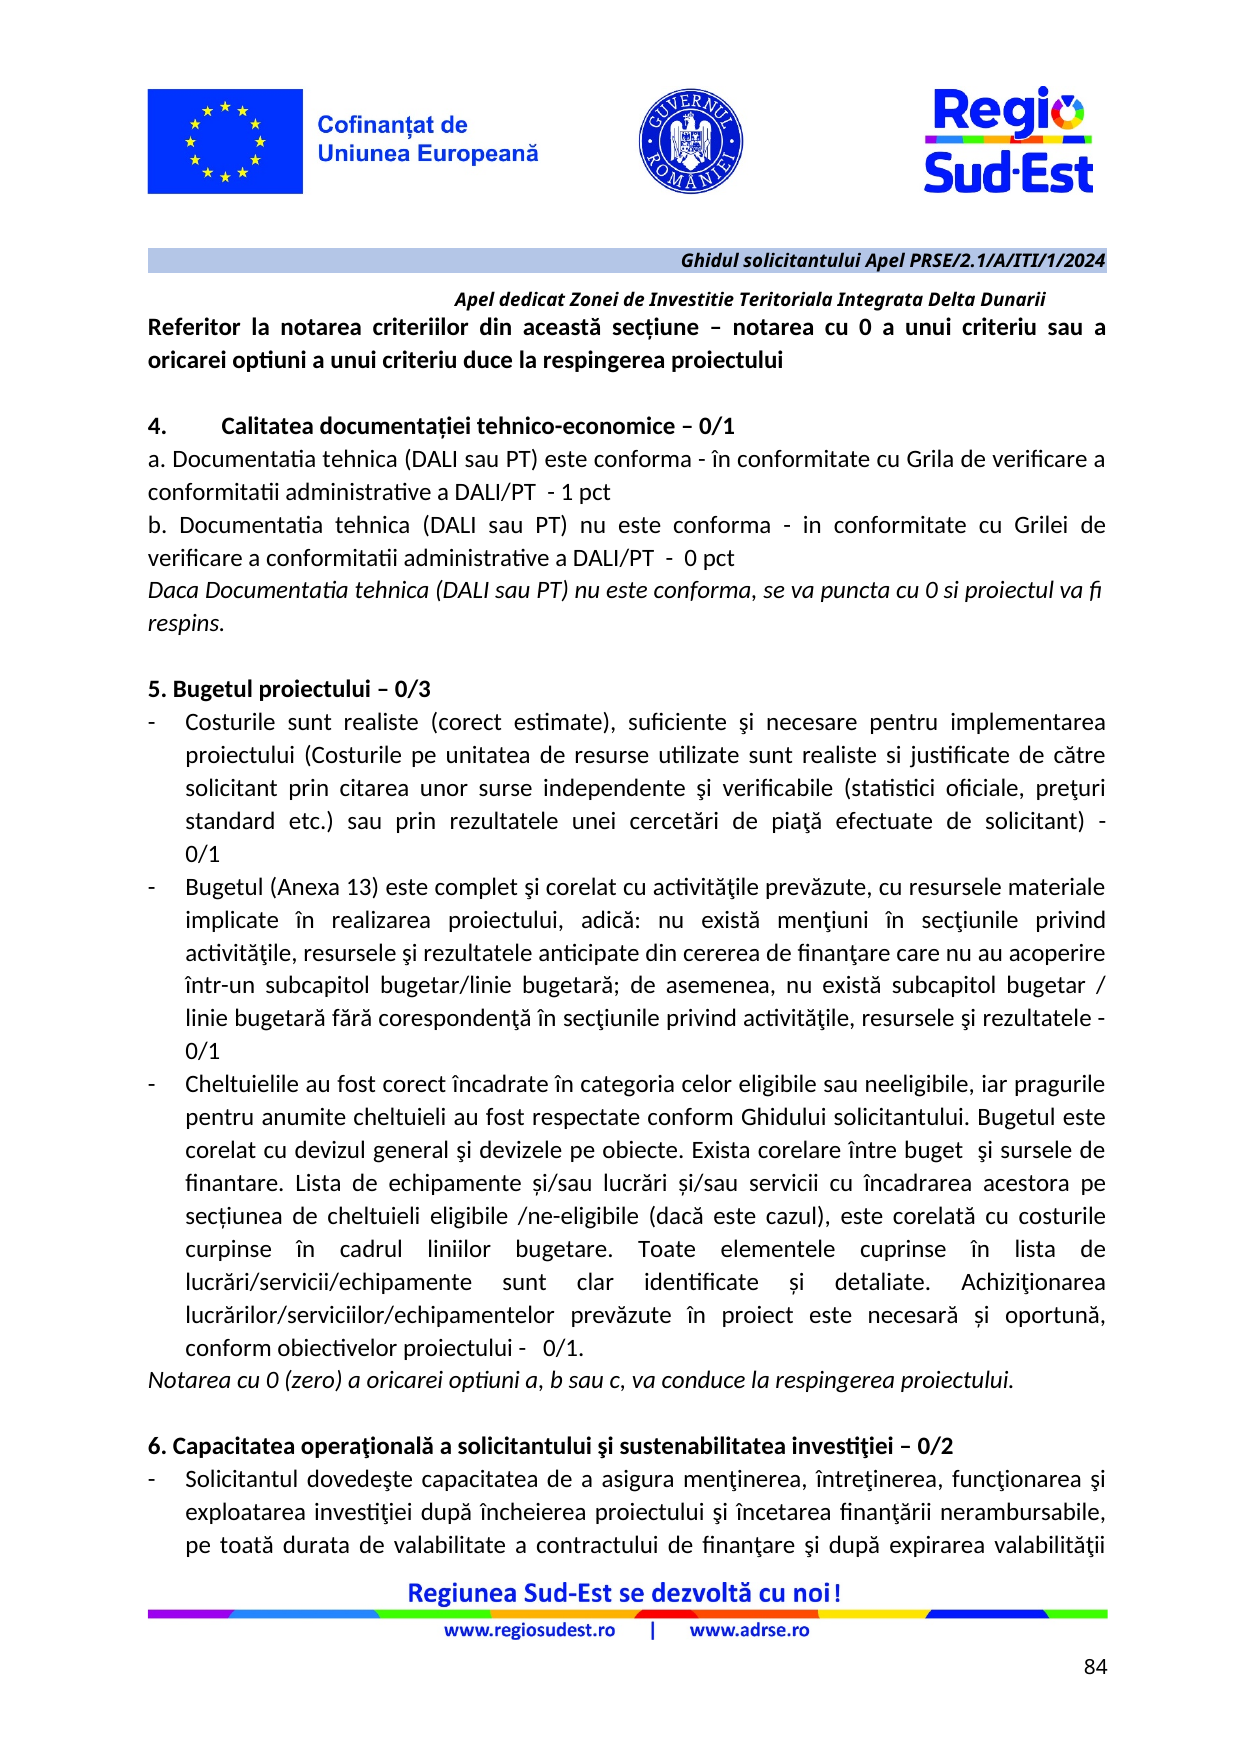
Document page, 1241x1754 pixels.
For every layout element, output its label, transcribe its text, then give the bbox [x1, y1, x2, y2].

text b. Documentatia tehnica (DALI sau PT) nu este conforma - in conformitate cu Grilei de verificare a conformitatii administrative a DALI/PT - 0 pct [148, 509, 1107, 572]
text a. Documentatia tehnica (DALI sau PT) este conforma - în conformitate cu Grila de verificare a conformitatii administrative a DALI/PT - 1 pct [148, 443, 1107, 506]
text 5. Bugetul proiectului – 0/3 [148, 673, 1107, 704]
picture [147, 86, 1093, 195]
text Notarea cu 0 (zero) a oricarei optiuni a, b sau c, va conduce la respingerea proiectului. [148, 1365, 1107, 1395]
list Costurile sunt realiste (corect estimate), suficiente şi necesare pentru implementarea proiectului (Costurile pe unitatea de resurse utilizate sunt realiste si justificate de către solicitant prin citarea unor surse independente şi verificabile (statistici oficiale, preţuri standard etc.) sau prin rezultatele unei cercetări de piaţă efectuate de solicitant) - 0/1 [148, 706, 1107, 868]
list Bugetul (Anexa 13) este complet şi corelat cu activităţile prevăzute, cu resursele materiale implicate în realizarea proiectului, adică: nu există menţiuni în secţiunile privind activităţile, resursele şi rezultatele anticipate din cererea de finanţare care nu au acoperire într-un subcapitol bugetar/linie bugetară; de asemenea, nu există subcapitol bugetar / linie bugetară fără corespondenţă în secţiunile privind activităţile, resursele şi rezultatele - 0/1 [148, 871, 1107, 1066]
text 6. Capacitatea operaţională a solicitantului şi sustenabilitatea investiţiei – 0/2 [148, 1431, 1107, 1461]
picture [147, 1582, 1108, 1640]
text 4. Calitatea documentației tehnico-economice – 0/1 [148, 410, 1107, 441]
list Cheltuielile au fost corect încadrate în categoria celor eligibile sau neeligibile, iar pragurile pentru anumite cheltuieli au fost respectate conform Ghidului solicitantului. Bugetul este corelat cu devizul general şi devizele pe obiecte. Exista corelare între buget şi sursele de finantare. Lista de echipamente și/sau lucrări și/sau servicii cu încadrarea acestora pe secțiunea de cheltuieli eligibile /ne-eligibile (dacă este cazul), este corelată cu costurile curpinse în cadrul liniilor bugetare. Toate elementele cuprinse în lista de lucrări/servicii/echipamente sunt clar identificate și detaliate. Achiziţionarea lucrărilor/serviciilor/echipamentelor prevăzute în proiect este necesară și oportună, conform obiectivelor proiectului - 0/1. [148, 1068, 1107, 1362]
text Referitor la notarea criteriilor din această secțiune – notarea cu 0 a unui criteriu sau a oricarei optiuni a unui criteriu duce la respingerea proiectului [148, 311, 1107, 375]
text Daca Documentatia tehnica (DALI sau PT) nu este conforma, se va puncta cu 0 si proiectul va fi respins. [148, 575, 1107, 638]
